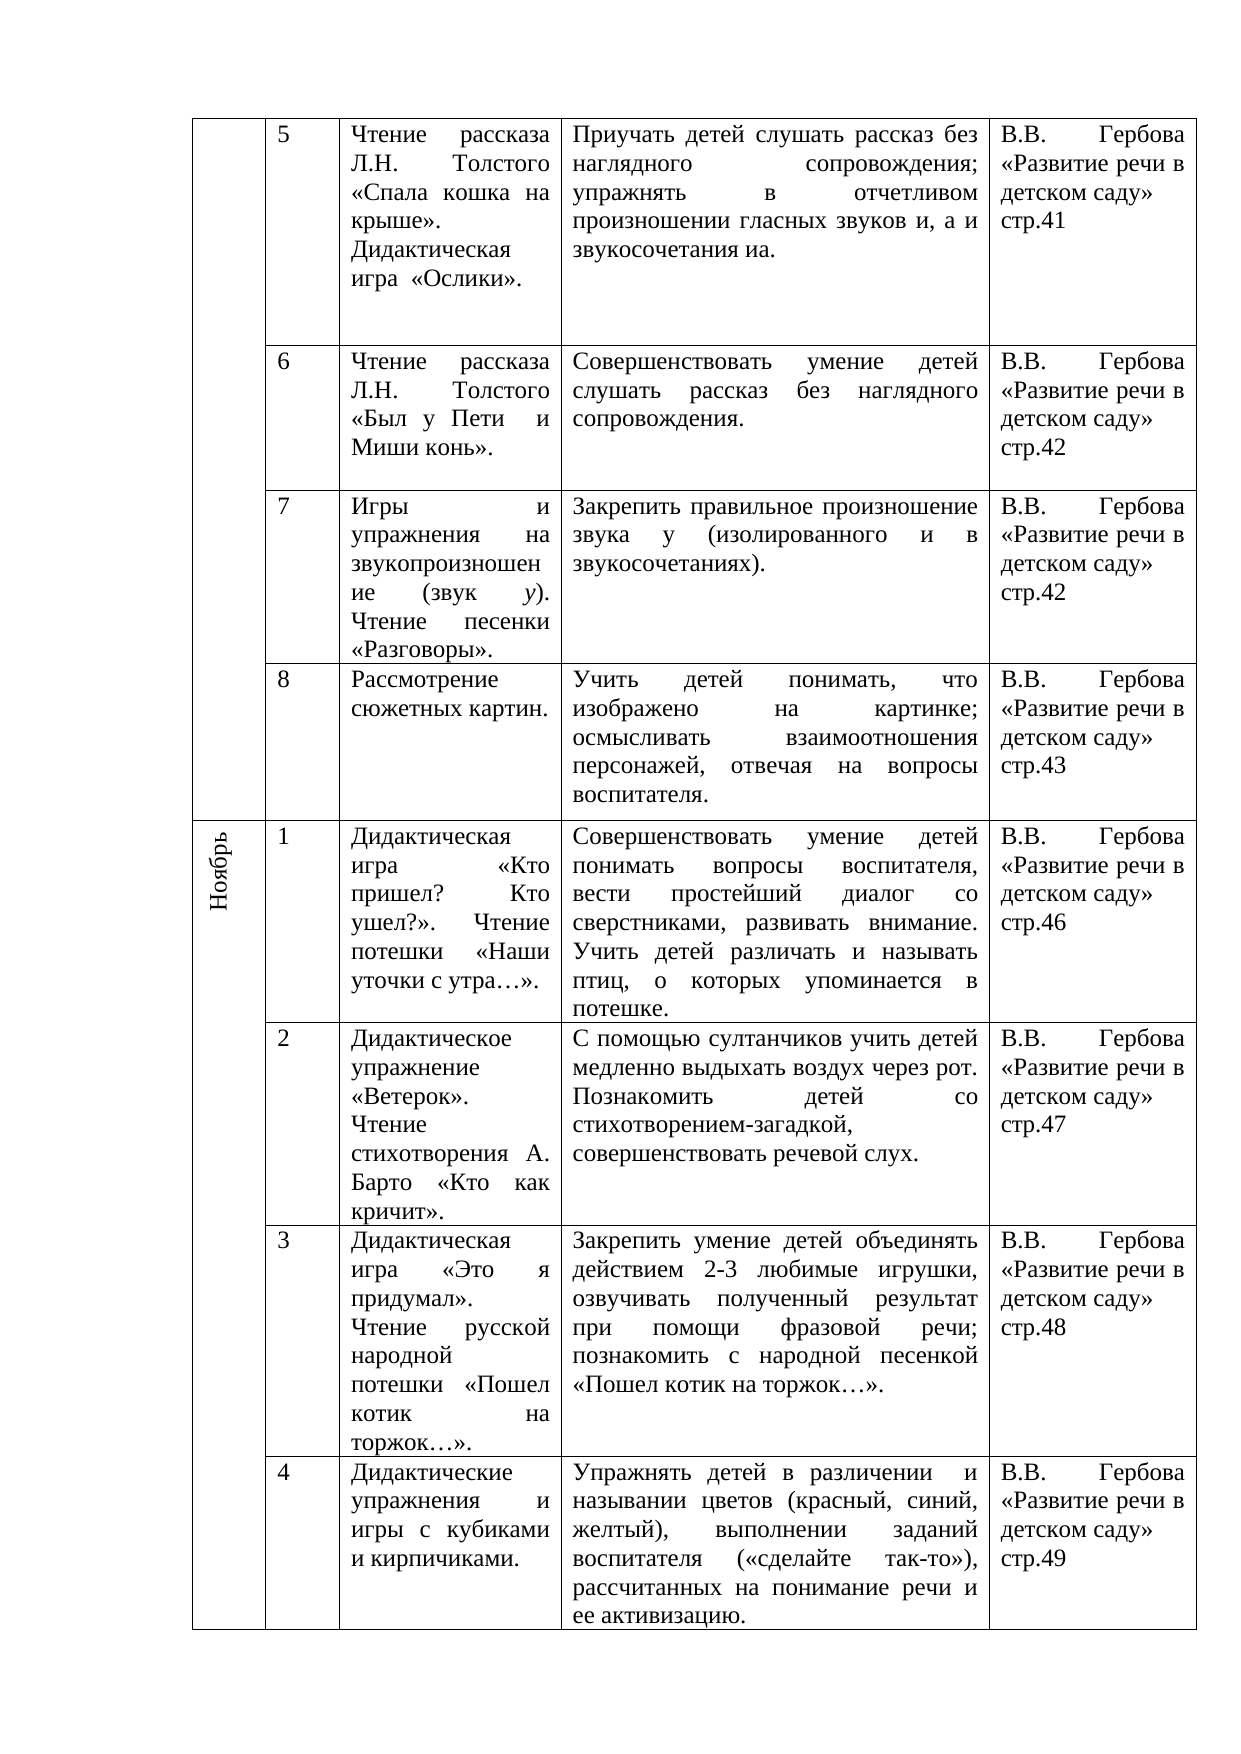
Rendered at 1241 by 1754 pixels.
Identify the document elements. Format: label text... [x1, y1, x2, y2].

table_cell 1 [266, 821, 339, 1022]
table_cell В.В. Гербова «Развитие речи в детском саду» стр.41 [990, 119, 1196, 345]
table_cell 3 [266, 1226, 339, 1456]
table_cell 5 [266, 119, 339, 345]
table_cell 7 [266, 491, 339, 663]
table_cell 2 [266, 1023, 339, 1224]
table_cell 8 [266, 664, 339, 820]
table_cell Совершенствовать умение детей понимать вопросы воспитателя, вести простейший диалог со сверстниками, развивать внимание. Учить детей различать и называть птиц, о которых упоминается в потешке. [562, 821, 989, 1022]
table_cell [990, 1457, 1196, 1629]
table_cell С помощью султанчиков учить детей медленно выдыхать воздух через рот. Познакомить детей со стихотворением-загадкой, совершенствовать речевой слух. [562, 1023, 989, 1224]
table_cell Рассмотрение сюжетных картин. [340, 664, 561, 820]
table_cell Совершенствовать умение детей слушать рассказ без наглядного сопровождения. [562, 346, 989, 490]
table_cell Чтение рассказа Л.Н. Толстого «Был у Пети и Миши конь». [340, 346, 561, 490]
table_cell В.В. Гербова «Развитие речи в детском саду» стр.46 [990, 821, 1196, 1022]
table_cell Приучать детей слушать рассказ без наглядного сопровождения; упражнять в отчетливом произношении гласных звуков и, а и звукосочетания иа. [562, 119, 989, 345]
table_cell Закрепить правильное произношение звука у (изолированного и в звукосочетаниях). [562, 491, 989, 663]
table_cell 6 [266, 346, 339, 490]
table_cell В.В. Гербова «Развитие речи в детском саду» стр.43 [990, 664, 1196, 820]
table_cell В.В. Гербова «Развитие речи в детском саду» стр.42 [990, 491, 1196, 663]
table_cell Чтение рассказа Л.Н. Толстого «Спала кошка на крыше». Дидактическая игра «Ослики». [340, 119, 561, 345]
table_cell Дидактические упражнения и игры с кубиками и кирпичиками. [340, 1457, 561, 1629]
table_cell Упражнять детей в различении и назывании цветов (красный, синий, желтый), выполнении заданий воспитателя («сделайте так-то»), рассчитанных на понимание речи и ее активизацию. [562, 1457, 989, 1629]
table_cell Дидактическая игра «Это я придумал». Чтение русской народной потешки «Пошел котик на торжок…». [340, 1226, 561, 1456]
table_cell Дидактическое упражнение «Ветерок». Чтение стихотворения А. Барто «Кто как кричит». [340, 1023, 561, 1224]
table_cell 4 [266, 1457, 339, 1629]
table_cell Учить детей понимать, что изображено на картинке; осмысливать взаимоотношения персонажей, отвечая на вопросы воспитателя. [562, 664, 989, 820]
table_cell Закрепить умение детей объединять действием 2-3 любимые игрушки, озвучивать полученный результат при помощи фразовой речи; познакомить с народной песенкой «Пошел котик на торжок…». [562, 1226, 989, 1456]
table_cell В.В. Гербова «Развитие речи в детском саду» стр.42 [990, 346, 1196, 490]
table_cell Игры и упражнения на звукопроизношение (звук у). Чтение песенки «Разговоры». [340, 491, 561, 663]
table_cell В.В. Гербова «Развитие речи в детском саду» стр.47 [990, 1023, 1196, 1224]
table_cell В.В. Гербова «Развитие речи в детском саду» стр.48 [990, 1226, 1196, 1456]
table_cell Ноябрь [193, 821, 265, 1629]
table_cell Дидактическая игра «Кто пришел? Кто ушел?». Чтение потешки «Наши уточки с утра…». [340, 821, 561, 1022]
